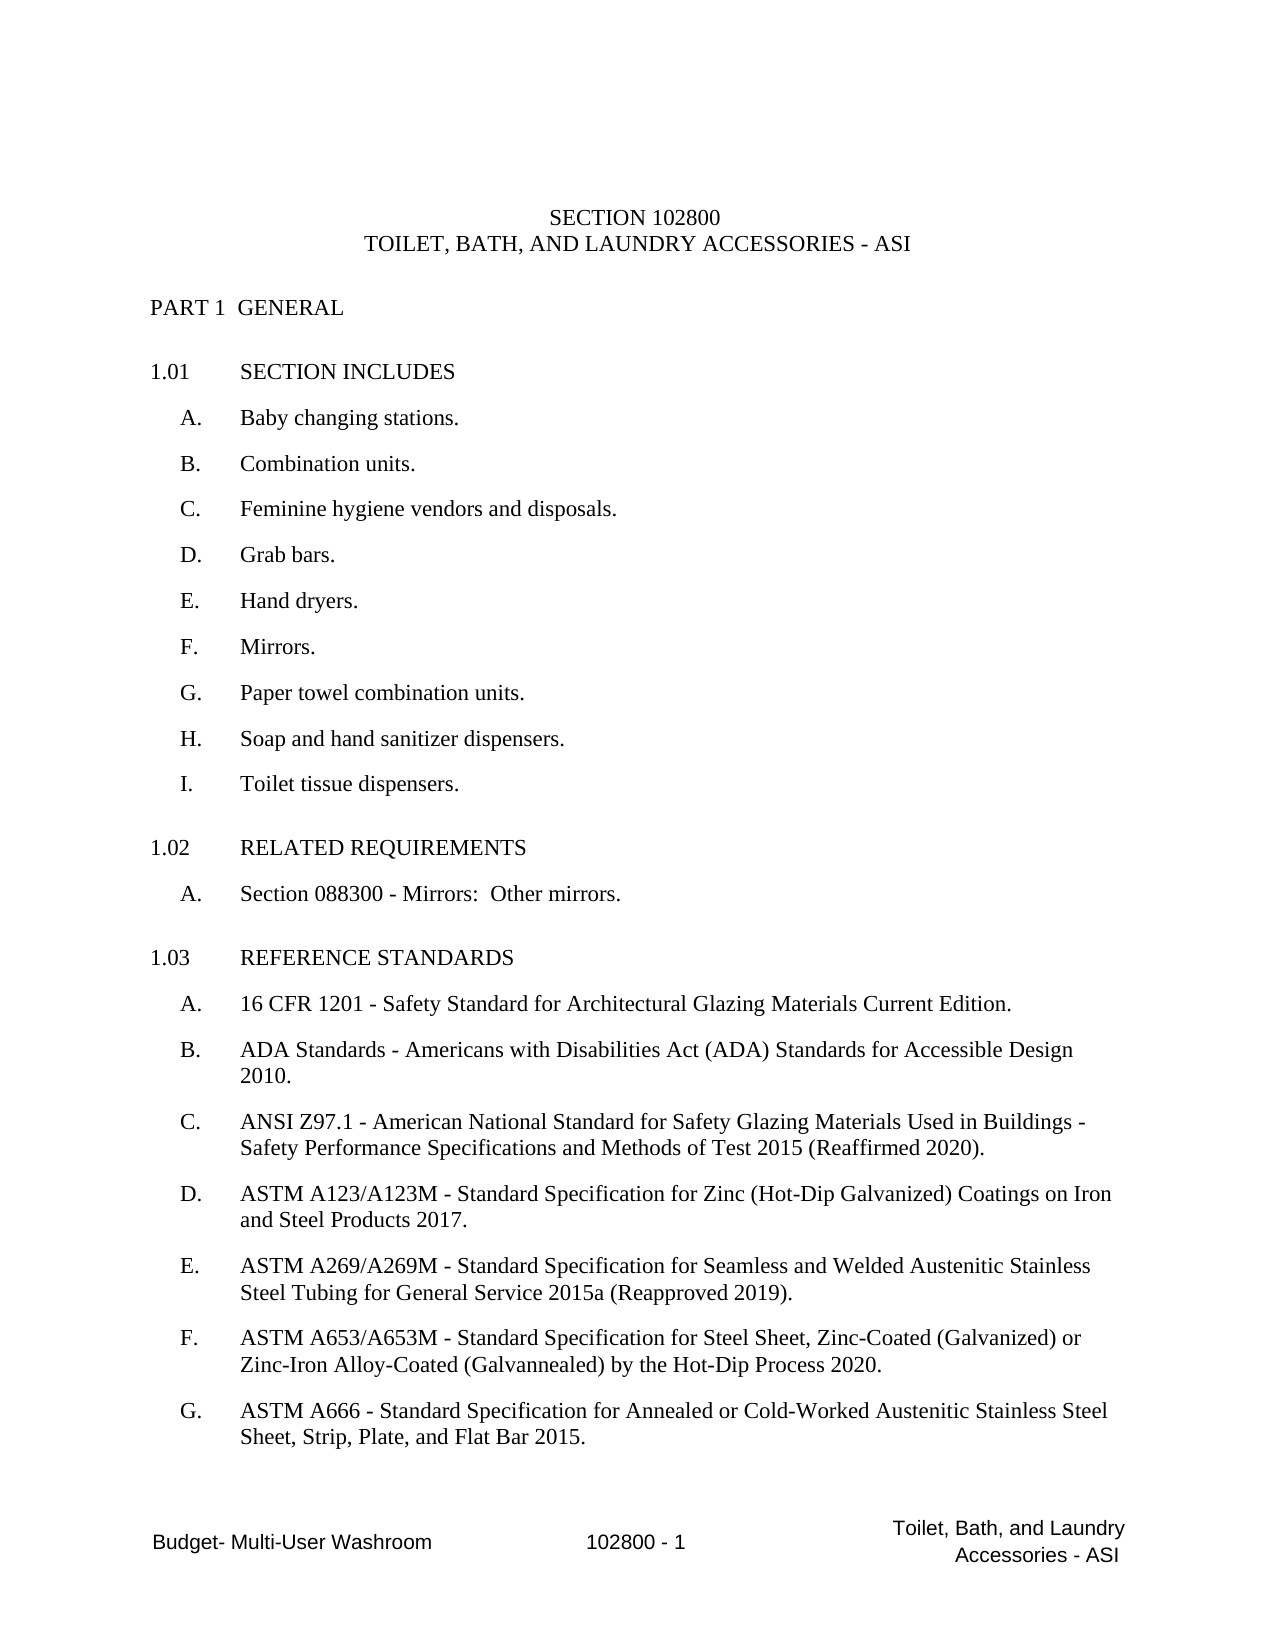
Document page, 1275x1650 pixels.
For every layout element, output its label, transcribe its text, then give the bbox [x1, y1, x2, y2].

text Soap and hand sanitizer dispensers. [180, 725, 1125, 751]
text Hand dryers. [180, 587, 1125, 613]
text ASTM A123/A123M - Standard Specification for Zinc (Hot-Dip Galvanized) Coatings on Iron and Steel Products 2017. [180, 1180, 1125, 1233]
list Section 102800 Toilet, Bath, and Laundry Accessories - ASI [150, 204, 1125, 257]
text Toilet tissue dispensers. [180, 771, 1125, 797]
text Section 088300 - Mirrors: Other mirrors. [180, 880, 1125, 907]
text Feminine hygiene vendors and disposals. [180, 496, 1125, 522]
text PART 1 GENERAL [150, 294, 1125, 321]
text SECTION INCLUDES [150, 358, 1125, 384]
text ASTM A666 - Standard Specification for Annealed or Cold-Worked Austenitic Stainless Steel Sheet, Strip, Plate, and Flat Bar 2015. [180, 1397, 1125, 1449]
text Grab bars. [180, 541, 1125, 568]
text Mirrors. [180, 633, 1125, 659]
text ASTM A653/A653M - Standard Specification for Steel Sheet, Zinc-Coated (Galvanized) or Zinc-Iron Alloy-Coated (Galvannealed) by the Hot-Dip Process 2020. [180, 1324, 1125, 1377]
text Combination units. [180, 450, 1125, 476]
text ASTM A269/A269M - Standard Specification for Seamless and Welded Austenitic Stainless Steel Tubing for General Service 2015a (Reapproved 2019). [180, 1252, 1125, 1305]
text Baby changing stations. [180, 404, 1125, 430]
text ADA Standards - Americans with Disabilities Act (ADA) Standards for Accessible Design 2010. [180, 1036, 1125, 1088]
text 16 CFR 1201 - Safety Standard for Architectural Glazing Materials Current Edition. [180, 990, 1125, 1016]
text REFERENCE STANDARDS [150, 944, 1125, 970]
text Paper towel combination units. [180, 679, 1125, 705]
text RELATED REQUIREMENTS [150, 834, 1125, 861]
text ANSI Z97.1 - American National Standard for Safety Glazing Materials Used in Buildings - Safety Performance Specifications and Methods of Test 2015 (Reaffirmed 2020). [180, 1108, 1125, 1161]
